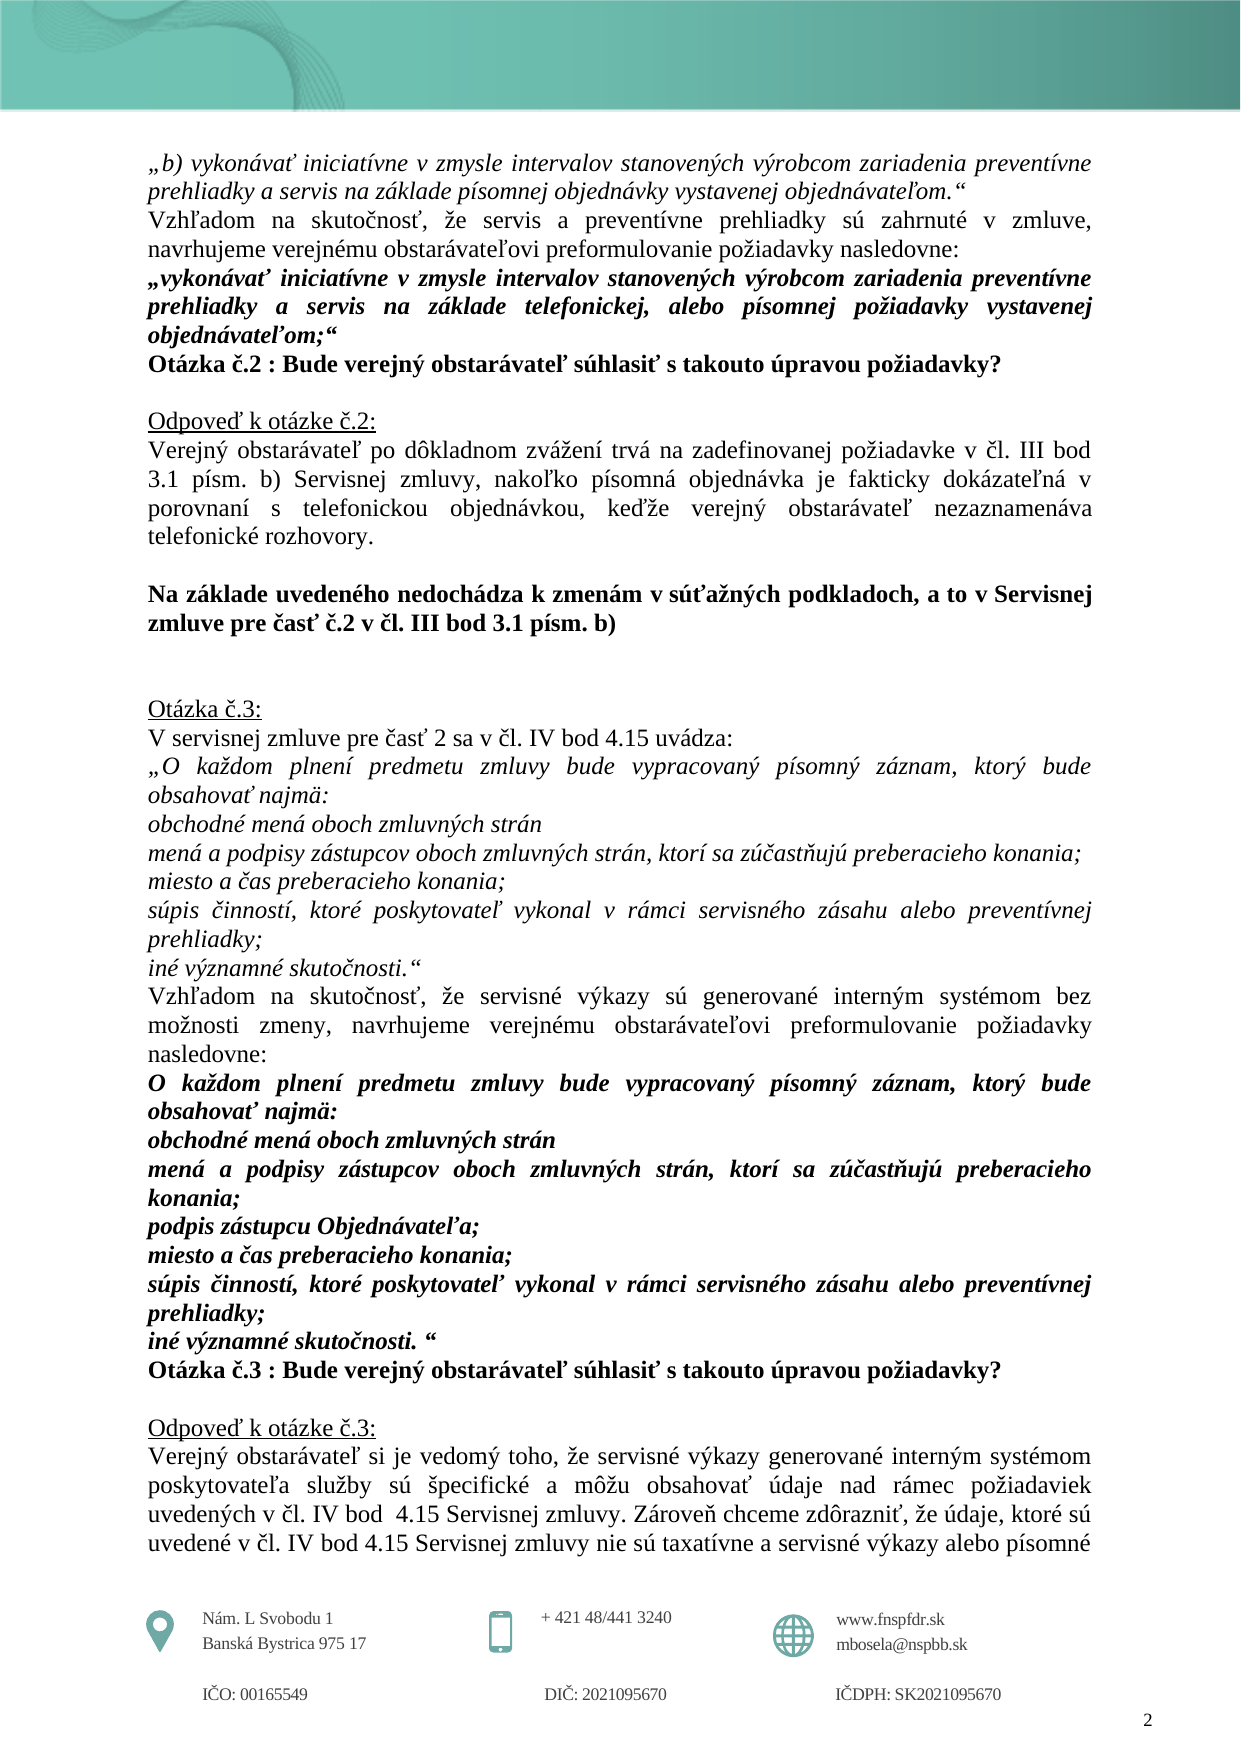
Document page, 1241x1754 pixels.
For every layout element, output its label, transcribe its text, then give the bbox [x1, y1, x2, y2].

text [148, 1441, 1093, 1556]
text iné významné skutočnosti.“ [148, 953, 1093, 981]
picture [0, 0, 1241, 112]
text Verejný obstarávateľ po dôkladnom zvážení trvá na zadefinovanej požiadavke v čl. III bod 3.1 písm. b) Servisnej zmluvy, nakoľko písomná objednávka je fakticky dokázateľná v porovnaní s telefonickou objednávkou, keďže verejný obstarávateľ nezaznamenáva telefonické rozhovory. [148, 435, 1093, 550]
text O každom plnení predmetu zmluvy bude vypracovaný písomný záznam, ktorý bude obsahovať najmä: [148, 1068, 1093, 1125]
text obchodné mená oboch zmluvných strán [148, 1125, 1093, 1154]
text miesto a čas preberacieho konania; [148, 866, 1093, 895]
text „vykonávať iniciatívne v zmysle intervalov stanovených výrobcom zariadenia preventívne prehliadky a servis na základe telefonickej, alebo písomnej požiadavky vystavenej objednávateľom;“ [148, 263, 1093, 349]
text mená a podpisy zástupcov oboch zmluvných strán, ktorí sa zúčastňujú preberacieho konania; [148, 838, 1093, 866]
text Odpoveď k otázke č.3: [148, 1413, 1093, 1441]
text miesto a čas preberacieho konania; [148, 1240, 1093, 1269]
text „O každom plnení predmetu zmluvy bude vypracovaný písomný záznam, ktorý bude obsahovať najmä: [148, 751, 1093, 809]
text iné významné skutočnosti. “ [148, 1326, 1093, 1355]
text súpis činností, ktoré poskytovateľ vykonal v rámci servisného zásahu alebo preventívnej prehliadky; [148, 895, 1093, 953]
text obchodné mená oboch zmluvných strán [148, 809, 1093, 838]
text podpis zástupcu Objednávateľa; [148, 1211, 1093, 1240]
text Otázka č.3: [148, 694, 1093, 723]
text mená a podpisy zástupcov oboch zmluvných strán, ktorí sa zúčastňujú preberacieho konania; [148, 1154, 1093, 1211]
text Na základe uvedeného nedochádza k zmenám v súťažných podkladoch, a to v Servisnej zmluve pre časť č.2 v čl. III bod 3.1 písm. b) [148, 579, 1093, 636]
text Otázka č.3 : Bude verejný obstarávateľ súhlasiť s takouto úpravou požiadavky? [148, 1355, 1093, 1384]
text Odpoveď k otázke č.2: [148, 406, 1093, 435]
text Otázka č.2 : Bude verejný obstarávateľ súhlasiť s takouto úpravou požiadavky? [148, 349, 1093, 378]
text súpis činností, ktoré poskytovateľ vykonal v rámci servisného zásahu alebo preventívnej prehliadky; [148, 1269, 1093, 1326]
text V servisnej zmluve pre časť 2 sa v čl. IV bod 4.15 uvádza: [148, 723, 1093, 751]
text „b) vykonávať iniciatívne v zmysle intervalov stanovených výrobcom zariadenia preventívne prehliadky a servis na základe písomnej objednávky vystavenej objednávateľom.“ [148, 148, 1093, 205]
text Vzhľadom na skutočnosť, že servis a preventívne prehliadky sú zahrnuté v zmluve, navrhujeme verejnému obstarávateľovi preformulovanie požiadavky nasledovne: [148, 205, 1093, 263]
text Vzhľadom na skutočnosť, že servisné výkazy sú generované interným systémom bez možnosti zmeny, navrhujeme verejnému obstarávateľovi preformulovanie požiadavky nasledovne: [148, 981, 1093, 1068]
